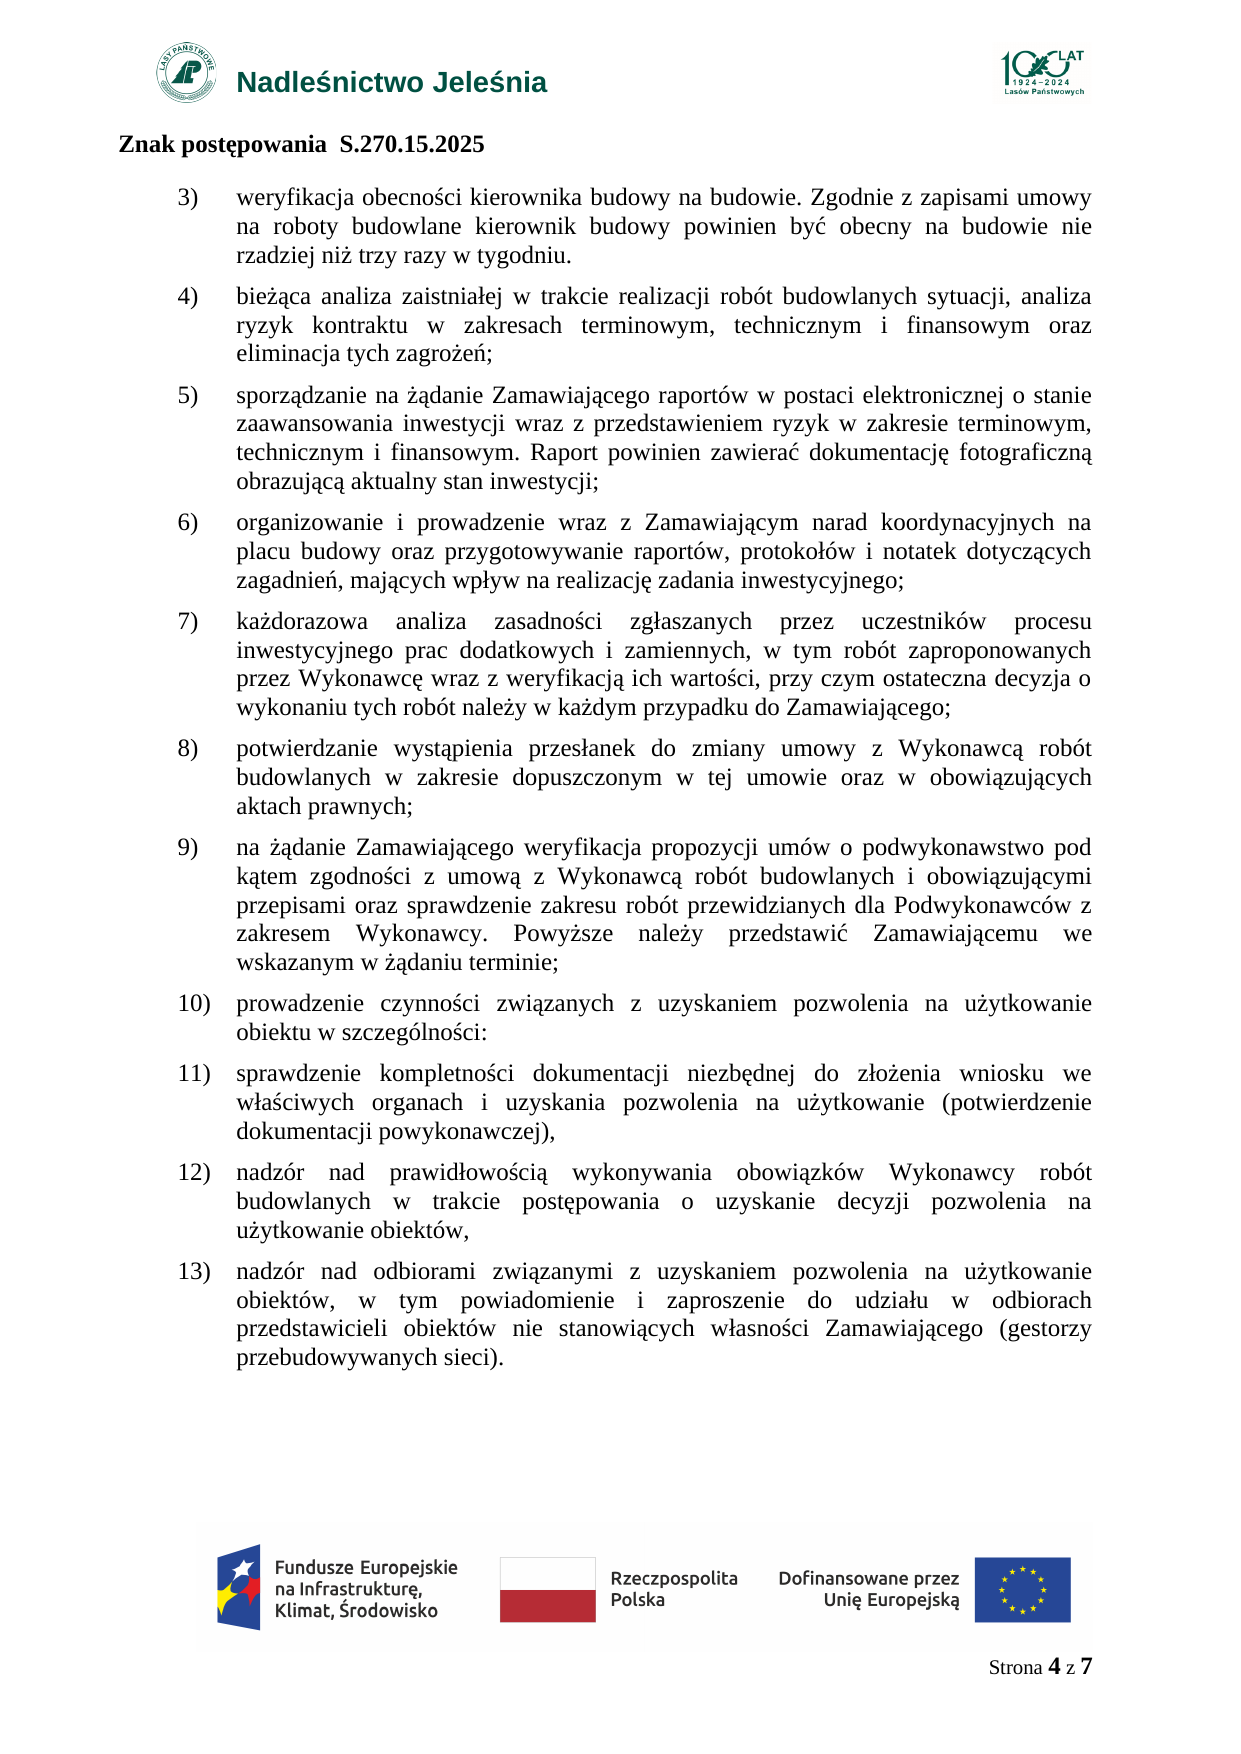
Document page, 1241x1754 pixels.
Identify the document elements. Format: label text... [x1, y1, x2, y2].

list sprawdzenie kompletności dokumentacji niezbędnej do złożenia wniosku we właściwych organach i uzyskania pozwolenia na użytkowanie (potwierdzenie dokumentacji powykonawczej), [177, 1058, 1093, 1145]
list bieżąca analiza zaistniałej w trakcie realizacji robót budowlanych sytuacji, analiza ryzyk kontraktu w zakresach terminowym, technicznym i finansowym oraz eliminacja tych zagrożeń; [177, 281, 1093, 367]
list nadzór nad odbiorami związanymi z uzyskaniem pozwolenia na użytkowanie obiektów, w tym powiadomienie i zaproszenie do udziału w odbiorach przedstawicieli obiektów nie stanowiących własności Zamawiającego (gestorzy przebudowywanych sieci). [177, 1256, 1093, 1371]
list na żądanie Zamawiającego weryfikacja propozycji umów o podwykonawstwo pod kątem zgodności z umową z Wykonawcą robót budowlanych i obowiązującymi przepisami oraz sprawdzenie zakresu robót przewidzianych dla Podwykonawców z zakresem Wykonawcy. Powyższe należy przedstawić Zamawiającemu we wskazanym w żądaniu terminie; [177, 832, 1093, 976]
list sporządzanie na żądanie Zamawiającego raportów w postaci elektronicznej o stanie zaawansowania inwestycji wraz z przedstawieniem ryzyk w zakresie terminowym, technicznym i finansowym. Raport powinien zawierać dokumentację fotograficzną obrazującą aktualny stan inwestycji; [177, 380, 1093, 495]
list organizowanie i prowadzenie wraz z Zamawiającym narad koordynacyjnych na placu budowy oraz przygotowywanie raportów, protokołów i notatek dotyczących zagadnień, mających wpływ na realizację zadania inwestycyjnego; [177, 507, 1093, 593]
list każdorazowa analiza zasadności zgłaszanych przez uczestników procesu inwestycyjnego prac dodatkowych i zamiennych, w tym robót zaproponowanych przez Wykonawcę wraz z weryfikacją ich wartości, przy czym ostateczna decyzja o wykonaniu tych robót należy w każdym przypadku do Zamawiającego; [177, 606, 1093, 721]
picture [196, 1522, 1093, 1652]
list potwierdzanie wystąpienia przesłanek do zmiany umowy z Wykonawcą robót budowlanych w zakresie dopuszczonym w tej umowie oraz w obowiązujących aktach prawnych; [177, 733, 1093, 820]
picture [992, 42, 1092, 104]
list nadzór nad prawidłowością wykonywania obowiązków Wykonawcy robót budowlanych w trakcie postępowania o uzyskanie decyzji pozwolenia na użytkowanie obiektów, [177, 1157, 1093, 1243]
list prowadzenie czynności związanych z uzyskaniem pozwolenia na użytkowanie obiektu w szczególności: [177, 988, 1093, 1046]
list weryfikacja obecności kierownika budowy na budowie. Zgodnie z zapisami umowy na roboty budowlane kierownik budowy powinien być obecny na budowie nie rzadziej niż trzy razy w tygodniu. [177, 182, 1093, 268]
